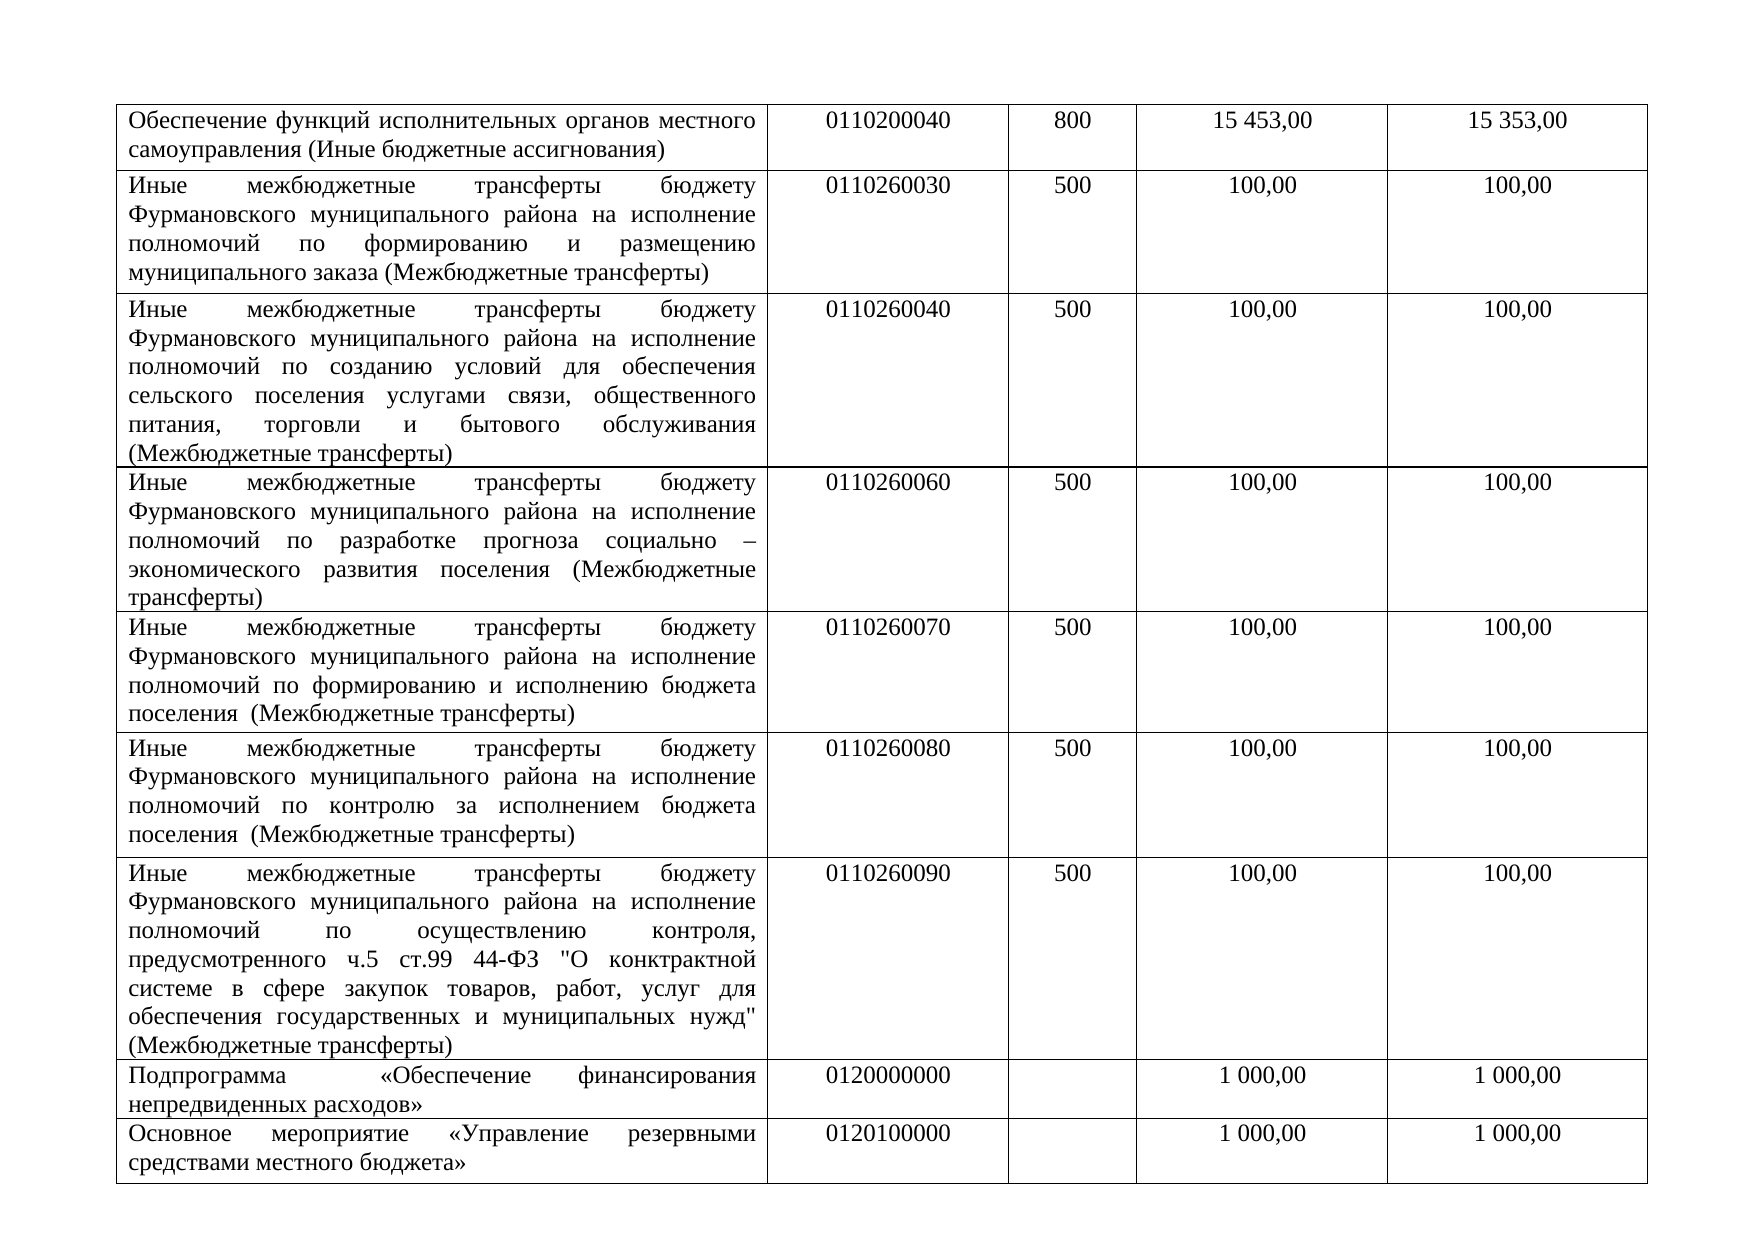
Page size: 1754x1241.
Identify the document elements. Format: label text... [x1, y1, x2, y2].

table_cell 0110200040 [768, 105, 1008, 169]
table_cell 1 000,00 [1137, 1060, 1387, 1117]
table_cell 100,00 [1388, 612, 1647, 732]
table_cell 0110260060 [768, 468, 1008, 611]
table_cell 100,00 [1137, 858, 1387, 1059]
table_cell [1009, 1119, 1136, 1183]
table_cell Иные межбюджетные трансферты бюджету Фурмановского муниципального района на исполнение полномочий по осуществлению контроля, предусмотренного ч.5 ст.99 44-ФЗ "О конктрактной системе в сфере закупок товаров, работ, услуг для обеспечения государственных и муниципальных нужд" (Межбюджетные трансферты) [117, 858, 767, 1059]
table_cell 800 [1009, 105, 1136, 169]
table_cell 1 000,00 [1388, 1119, 1647, 1183]
table_cell 500 [1009, 294, 1136, 466]
table_cell 15 453,00 [1137, 105, 1387, 169]
table_cell 1 000,00 [1388, 1060, 1647, 1117]
table_cell 500 [1009, 858, 1136, 1059]
table_cell 100,00 [1388, 294, 1647, 466]
table_cell 500 [1009, 733, 1136, 857]
table_cell 100,00 [1137, 733, 1387, 857]
table_cell 500 [1009, 171, 1136, 293]
table_cell 100,00 [1388, 468, 1647, 611]
table_cell Иные межбюджетные трансферты бюджету Фурмановского муниципального района на исполнение полномочий по контролю за исполнением бюджета поселения (Межбюджетные трансферты) [117, 733, 767, 857]
table_cell 500 [1009, 612, 1136, 732]
table_cell 0120100000 [768, 1119, 1008, 1183]
table_cell 1 000,00 [1137, 1119, 1387, 1183]
table_cell 100,00 [1137, 294, 1387, 466]
table_cell 0110260030 [768, 171, 1008, 293]
table_cell 0110260070 [768, 612, 1008, 732]
table_cell Иные межбюджетные трансферты бюджету Фурмановского муниципального района на исполнение полномочий по разработке прогноза социально – экономического развития поселения (Межбюджетные трансферты) [117, 468, 767, 611]
table_cell 100,00 [1137, 171, 1387, 293]
table_cell Иные межбюджетные трансферты бюджету Фурмановского муниципального района на исполнение полномочий по формированию и исполнению бюджета поселения (Межбюджетные трансферты) [117, 612, 767, 732]
table_cell 100,00 [1388, 858, 1647, 1059]
table_cell 15 353,00 [1388, 105, 1647, 169]
table_cell 500 [1009, 468, 1136, 611]
table_cell Подпрограмма «Обеспечение финансирования непредвиденных расходов» [117, 1060, 767, 1117]
table_cell Иные межбюджетные трансферты бюджету Фурмановского муниципального района на исполнение полномочий по созданию условий для обеспечения сельского поселения услугами связи, общественного питания, торговли и бытового обслуживания (Межбюджетные трансферты) [117, 294, 767, 466]
table_cell 100,00 [1388, 171, 1647, 293]
table_cell 100,00 [1137, 612, 1387, 732]
table_cell 0120000000 [768, 1060, 1008, 1117]
table_cell 100,00 [1388, 733, 1647, 857]
table_cell 0110260090 [768, 858, 1008, 1059]
table_cell Обеспечение функций исполнительных органов местного самоуправления (Иные бюджетные ассигнования) [117, 105, 767, 169]
table_cell 0110260080 [768, 733, 1008, 857]
table_cell Иные межбюджетные трансферты бюджету Фурмановского муниципального района на исполнение полномочий по формированию и размещению муниципального заказа (Межбюджетные трансферты) [117, 171, 767, 293]
table_cell 100,00 [1137, 468, 1387, 611]
table_cell Основное мероприятие «Управление резервными средствами местного бюджета» [117, 1119, 767, 1183]
table_cell [1009, 1060, 1136, 1117]
table_cell 0110260040 [768, 294, 1008, 466]
